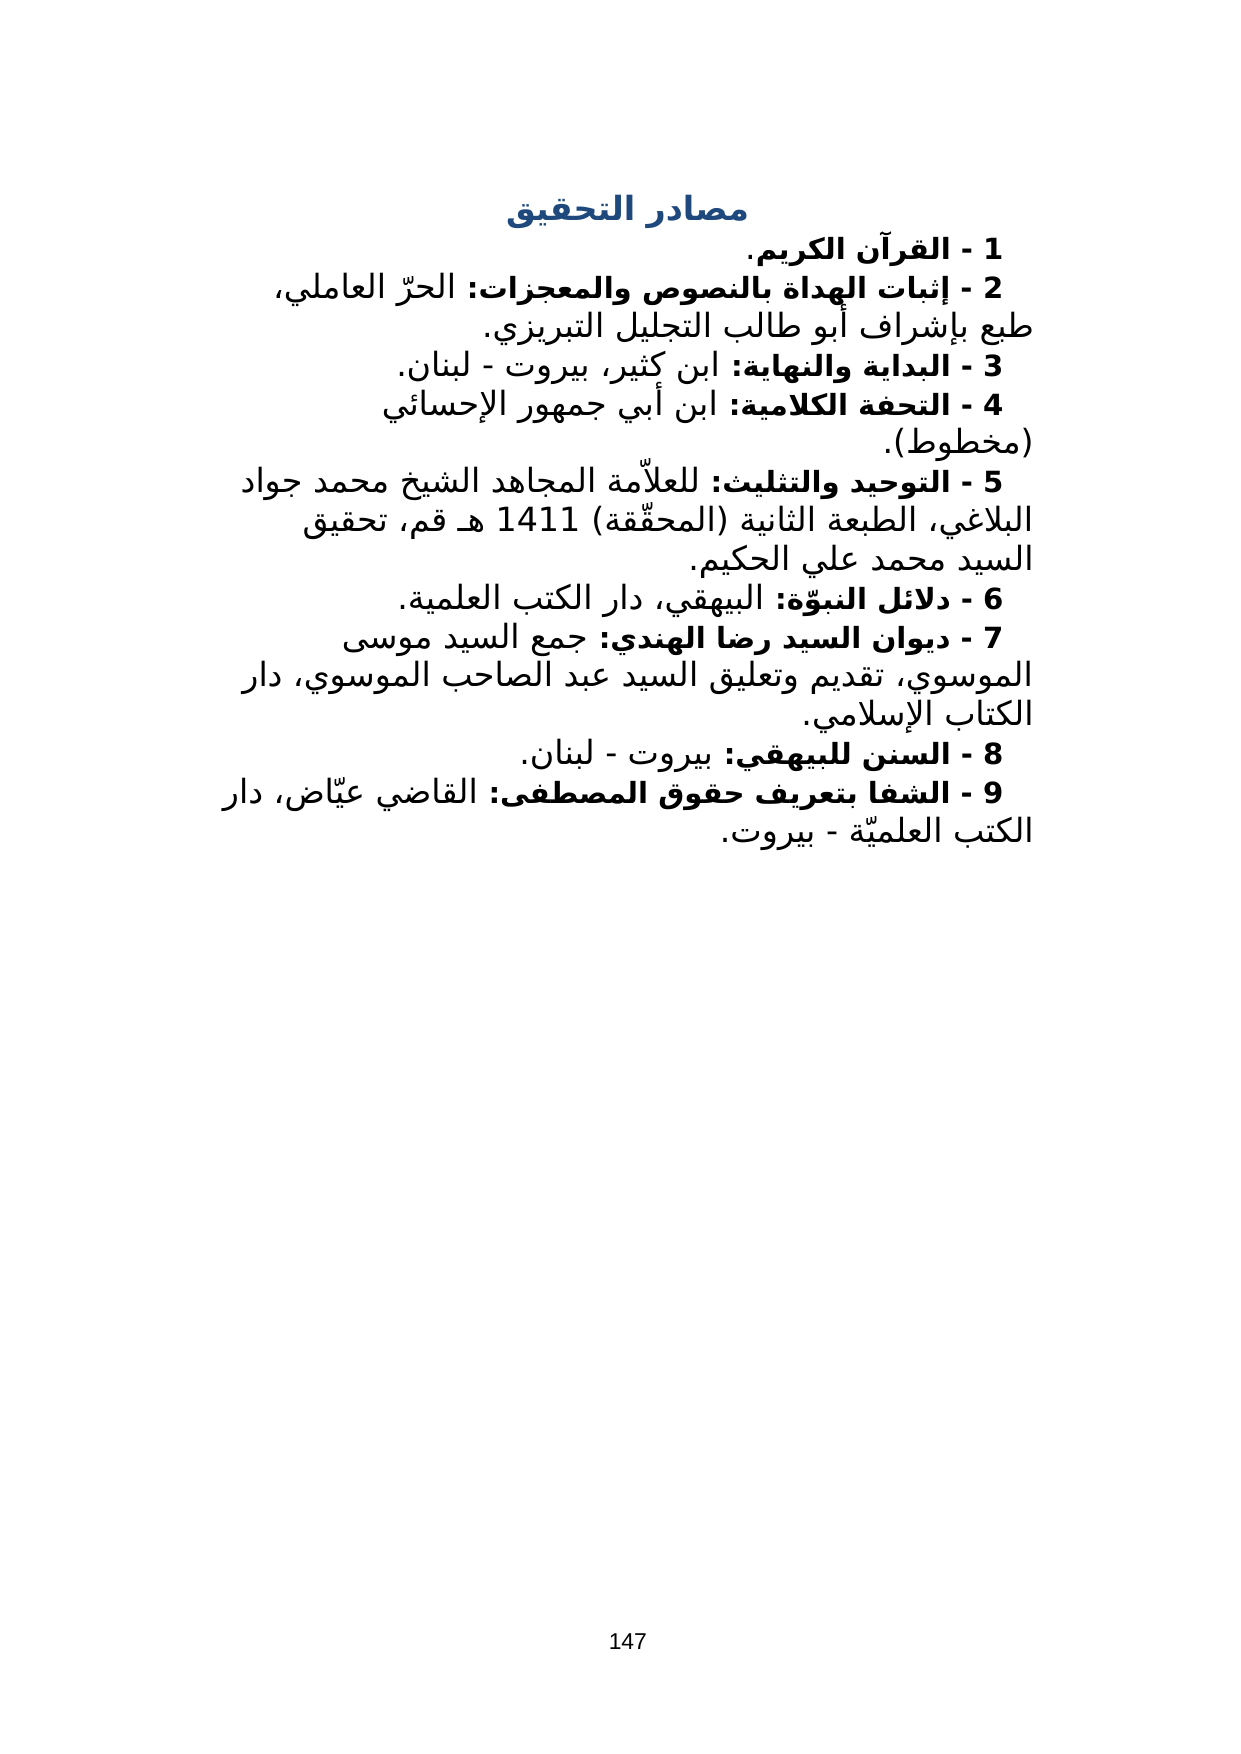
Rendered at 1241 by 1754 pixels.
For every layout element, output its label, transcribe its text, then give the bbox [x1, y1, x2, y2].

subtitle مصادر التحقيق [222, 190, 1033, 228]
text 2 - إثبات الهداة بالنصوص والمعجزات: الحرّ العاملي، طبع بإشراف أبو طالب التجليل التبريزي. [222, 267, 1033, 345]
text 1 - القرآن الكريم. [222, 228, 1033, 267]
text 7 - ديوان السيد رضا الهندي: جمع السيد موسى الموسوي، تقديم وتعليق السيد عبد الصاحب الموسوي، دار الكتاب الإسلامي. [222, 617, 1033, 734]
text 3 - البداية والنهاية: ابن كثير، بيروت - لبنان. [222, 345, 1033, 384]
text 9 - الشفا بتعريف حقوق المصطفى: القاضي عيّاض، دار الكتب العلميّة - بيروت. [222, 772, 1033, 850]
text 4 - التحفة الكلامية: ابن أبي جمهور الإحسائي (مخطوط). [222, 384, 1033, 462]
text 5 - التوحيد والتثليث: للعلاّمة المجاهد الشيخ محمد جواد البلاغي، الطبعة الثانية (المحقّقة) 1411 هـ قم، تحقيق السيد محمد علي الحكيم. [222, 462, 1033, 578]
text 8 - السنن للبيهقي: بيروت - لبنان. [222, 734, 1033, 772]
text 6 - دلائل النبوّة: البيهقي، دار الكتب العلمية. [222, 578, 1033, 617]
